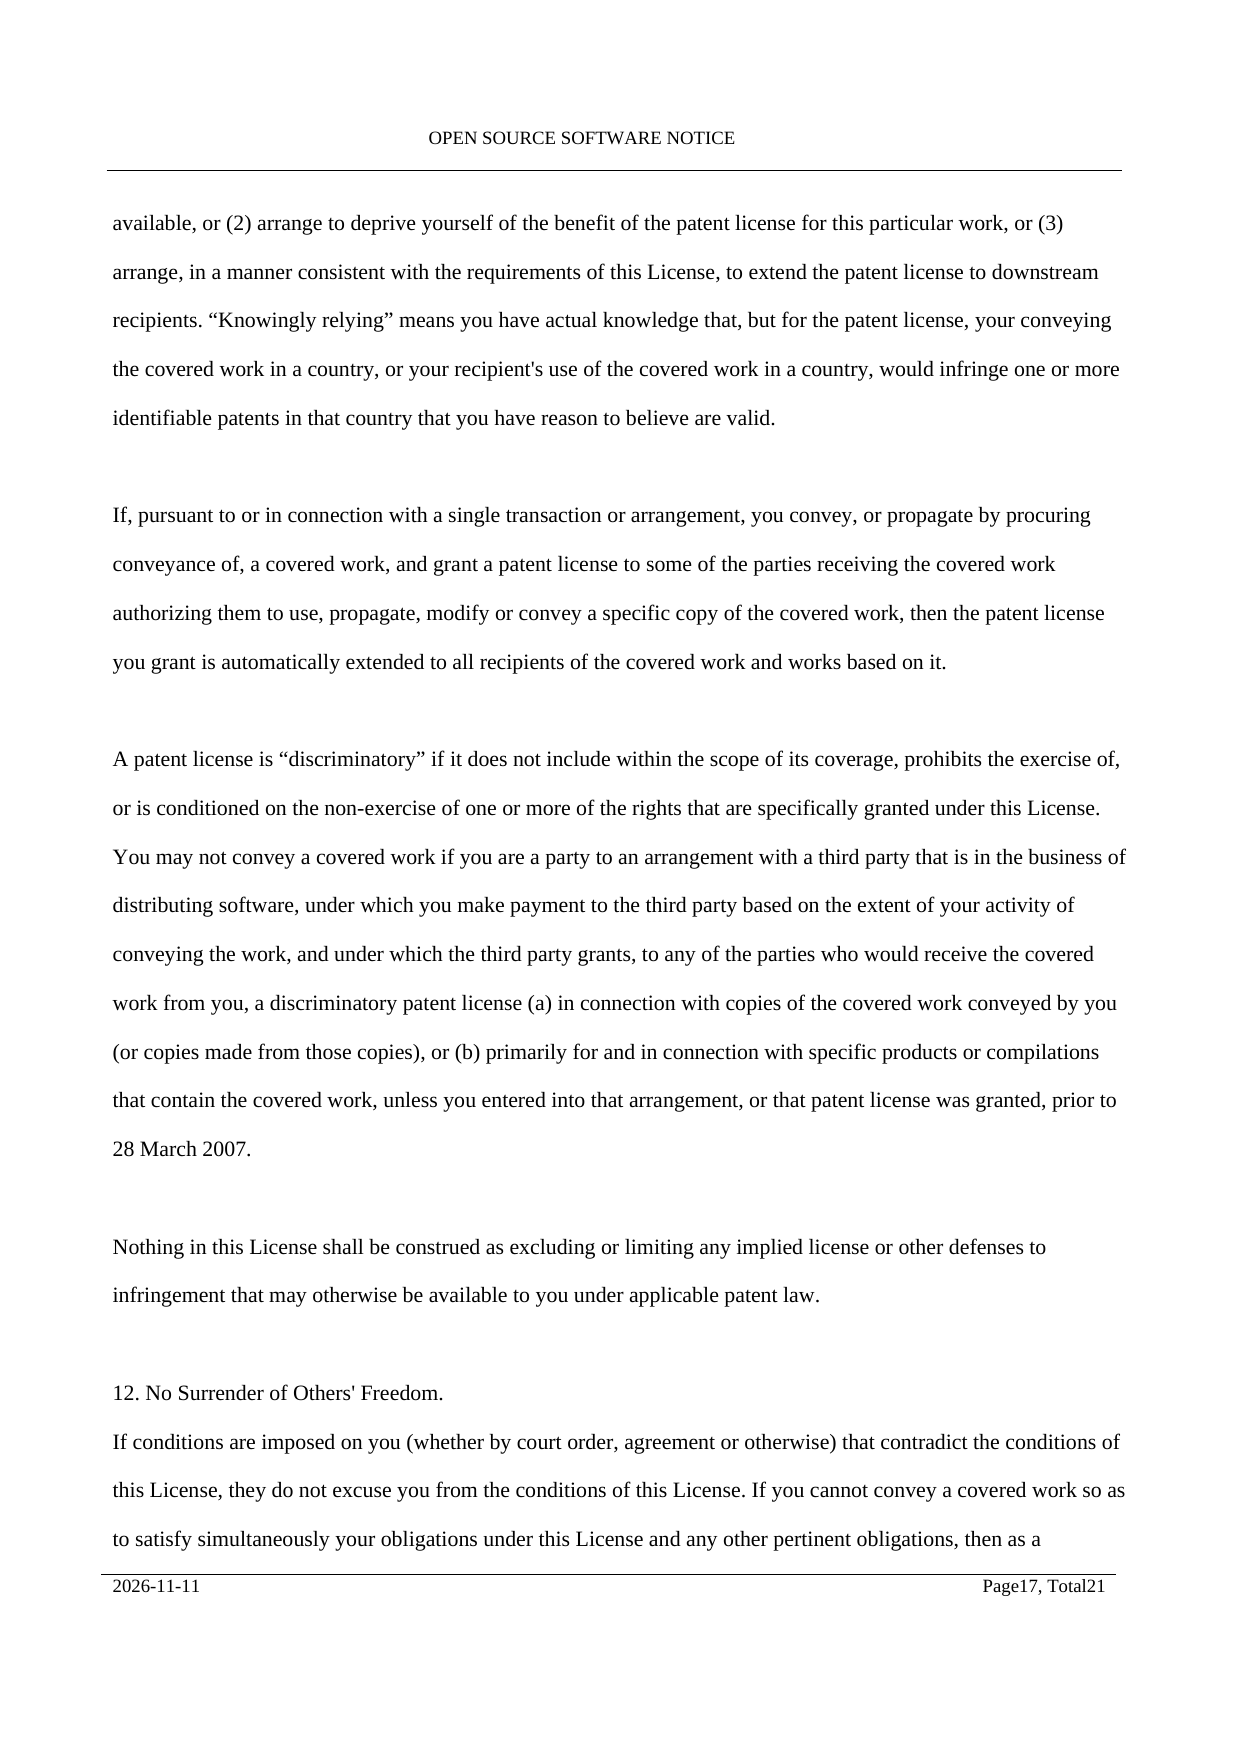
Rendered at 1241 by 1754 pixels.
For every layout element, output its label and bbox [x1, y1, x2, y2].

text [112, 206, 1128, 1555]
